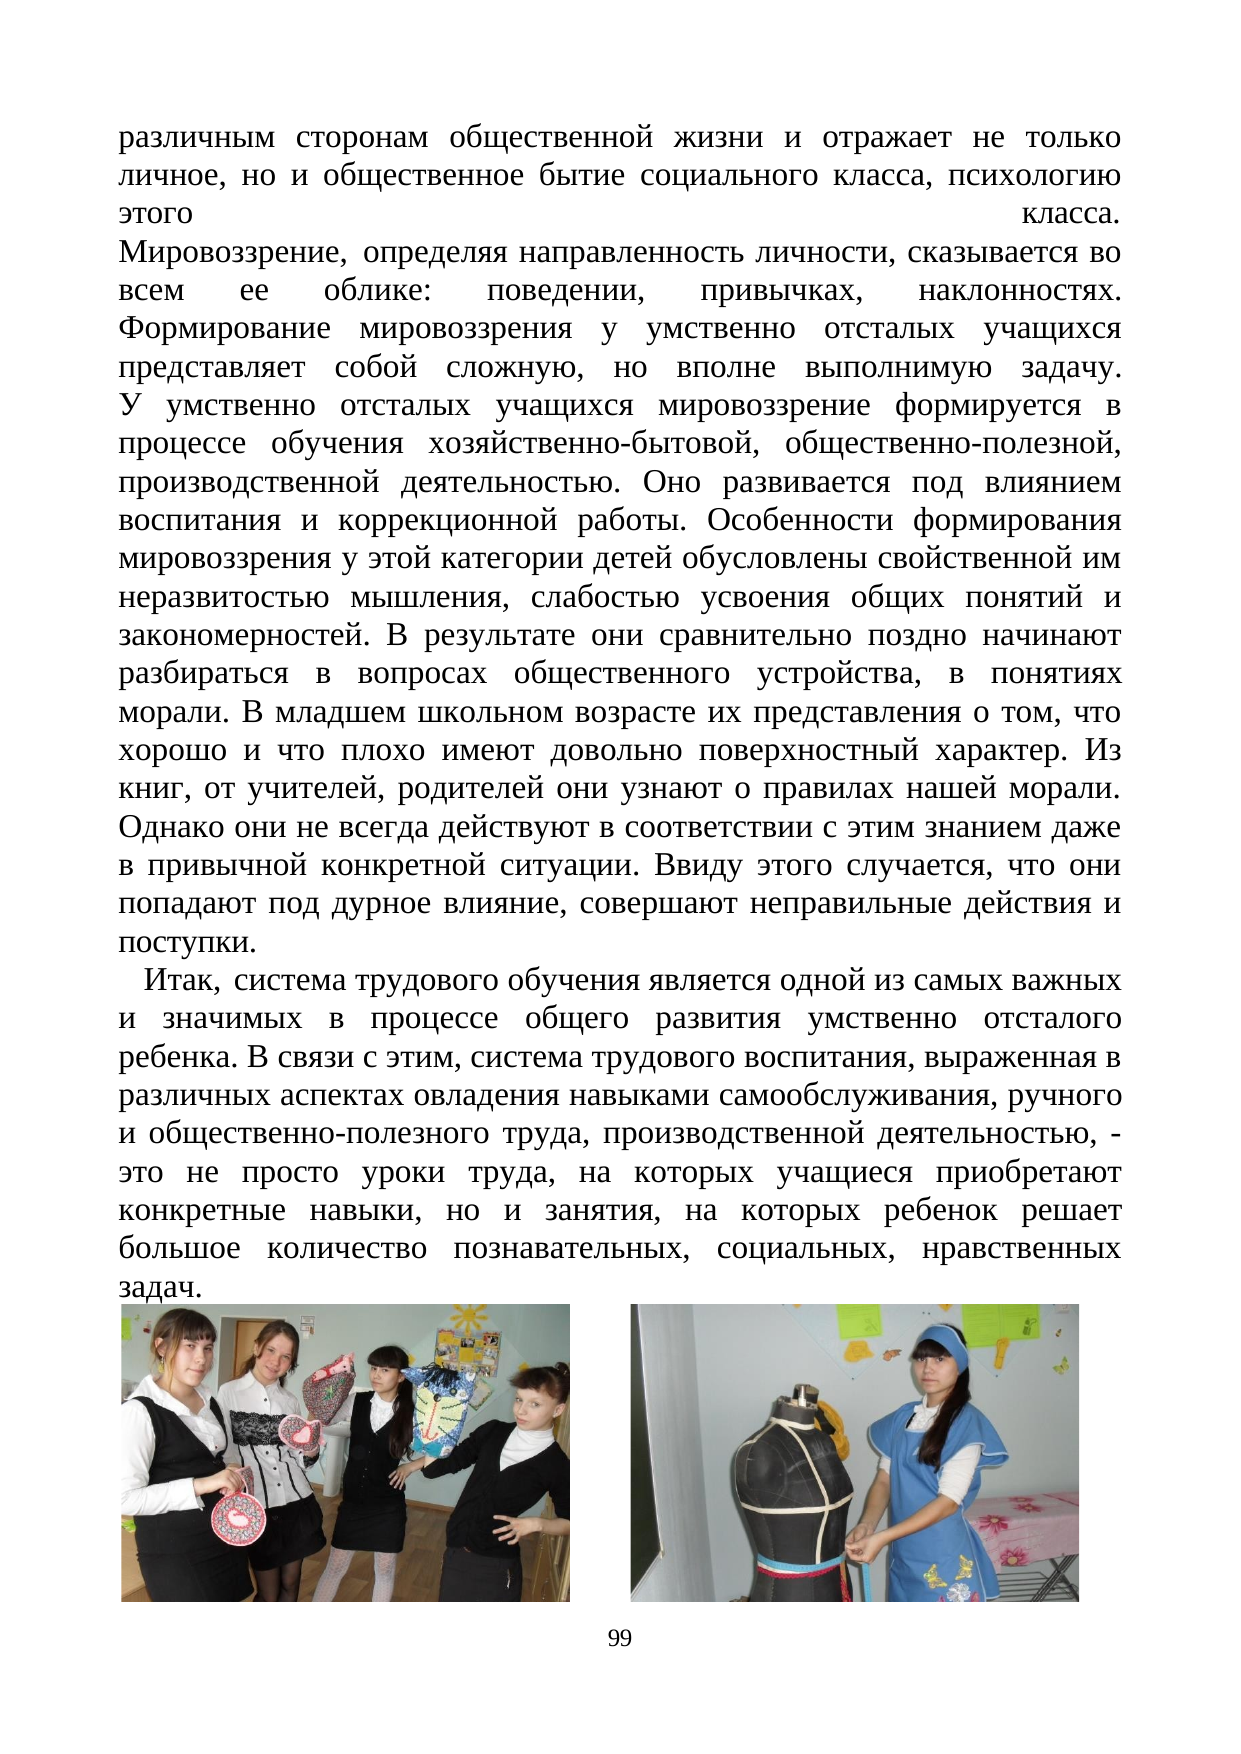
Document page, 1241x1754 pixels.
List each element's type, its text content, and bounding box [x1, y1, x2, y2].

picture [630, 1304, 1080, 1602]
text различным сторонам общественной жизни и отражает не только личное, но и общественное бытие социального класса, психологию этого класса. [118, 116, 1122, 231]
text Итак, система трудового обучения является одной из самых важных и значимых в процессе общего развития умственно отсталого ребенка. В связи с этим, система трудового воспитания, выраженная в различных аспектах овладения навыками самообслуживания, ручного и общественно-полезного труда, производственной деятельностью, - это не просто уроки труда, на которых учащиеся приобретают конкретные навыки, но и занятия, на которых ребенок решает большое количество познавательных, социальных, нравственных задач. [118, 959, 1122, 1304]
picture [121, 1304, 570, 1602]
text Мировоззрение, определяя направленность личности, сказывается во всем ее облике: поведении, привычках, наклонностях. Формирование мировоззрения у умственно отсталых учащихся представляет собой сложную, но вполне выполнимую задачу. У умственно отсталых учащихся мировоззрение формируется в процессе обучения хозяйственно-бытовой, общественно-полезной, производственной деятельностью. Оно развивается под влиянием воспитания и коррекционной работы. Особенности формирования мировоззрения у этой категории детей обусловлены свойственной им неразвитостью мышления, слабостью усвоения общих понятий и закономерностей. В результате они сравнительно поздно начинают разбираться в вопросах общественного устройства, в понятиях морали. В младшем школьном возрасте их представления о том, что хорошо и что плохо имеют довольно поверхностный характер. Из книг, от учителей, родителей они узнают о правилах нашей морали. Однако они не всегда действуют в соответствии с этим знанием даже в привычной конкретной ситуации. Ввиду этого случается, что они попадают под дурное влияние, совершают неправильные действия и поступки. [118, 231, 1123, 959]
